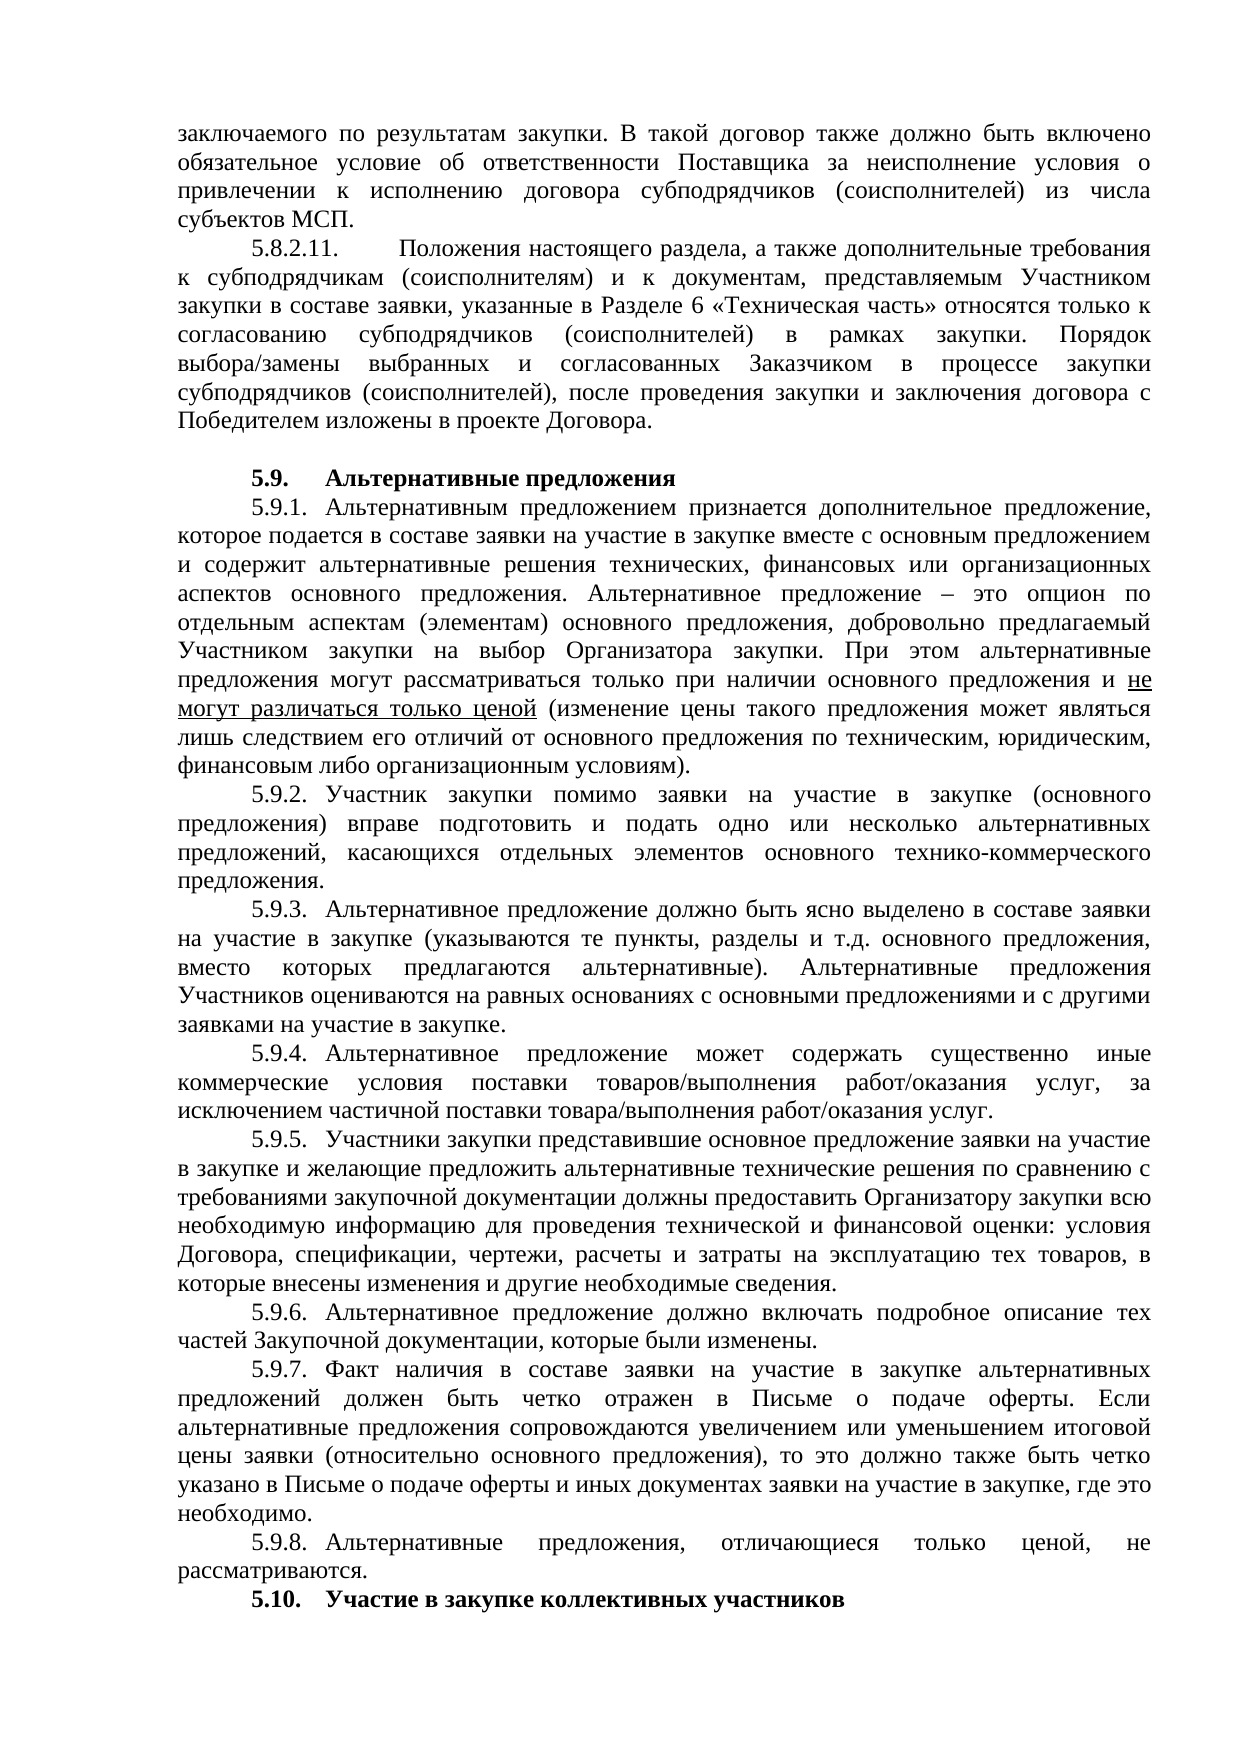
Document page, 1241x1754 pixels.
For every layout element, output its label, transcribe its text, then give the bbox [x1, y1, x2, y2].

list Положения настоящего раздела, а также дополнительные требования к субподрядчикам (соисполнителям) и к документам, представляемым Участником закупки в составе заявки, указанные в Разделе 6 «Техническая часть» относятся только к согласованию субподрядчиков (соисполнителей) в рамках закупки. Порядок выбора/замены выбранных и согласованных Заказчиком в процессе закупки субподрядчиков (соисполнителей), после проведения закупки и заключения договора с Победителем изложены в проекте Договора. [177, 233, 1152, 434]
list Альтернативное предложение должно быть ясно выделено в составе заявки на участие в закупке (указываются те пункты, разделы и т.д. основного предложения, вместо которых предлагаются альтернативные). Альтернативные предложения Участников оцениваются на равных основаниях с основными предложениями и с другими заявками на участие в закупке. [177, 894, 1152, 1038]
list Альтернативные предложения, отличающиеся только ценой, не рассматриваются. [177, 1527, 1152, 1584]
list Альтернативным предложением признается дополнительное предложение, которое подается в составе заявки на участие в закупке вместе с основным предложением и содержит альтернативные решения технических, финансовых или организационных аспектов основного предложения. Альтернативное предложение – это опцион по отдельным аспектам (элементам) основного предложения, добровольно предлагаемый Участником закупки на выбор Организатора закупки. При этом альтернативные предложения могут рассматриваться только при наличии основного предложения и не могут различаться только ценой (изменение цены такого предложения может являться лишь следствием его отличий от основного предложения по техническим, юридическим, финансовым либо организационным условиям). [177, 492, 1152, 779]
list Альтернативное предложение должно включать подробное описание тех частей Закупочной документации, которые были изменены. [177, 1297, 1152, 1354]
list Альтернативное предложение может содержать существенно иные коммерческие условия поставки товаров/выполнения работ/оказания услуг, за исключением частичной поставки товара/выполнения работ/оказания услуг. [177, 1038, 1152, 1124]
list Участник закупки помимо заявки на участие в закупке (основного предложения) вправе подготовить и подать одно или несколько альтернативных предложений, касающихся отдельных элементов основного технико-коммерческого предложения. [177, 779, 1152, 894]
list Участники закупки представившие основное предложение заявки на участие в закупке и желающие предложить альтернативные технические решения по сравнению с требованиями закупочной документации должны предоставить Организатору закупки всю необходимую информацию для проведения технической и финансовой оценки: условия Договора, спецификации, чертежи, расчеты и затраты на эксплуатацию тех товаров, в которые внесены изменения и другие необходимые сведения. [177, 1124, 1152, 1297]
list Альтернативные предложения [177, 463, 1152, 492]
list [177, 118, 1152, 233]
list Факт наличия в составе заявки на участие в закупке альтернативных предложений должен быть четко отражен в Письме о подаче оферты. Если альтернативные предложения сопровождаются увеличением или уменьшением итоговой цены заявки (относительно основного предложения), то это должно также быть четко указано в Письме о подаче оферты и иных документах заявки на участие в закупке, где это необходимо. [177, 1354, 1152, 1527]
list Участие в закупке коллективных участников [177, 1584, 1152, 1613]
